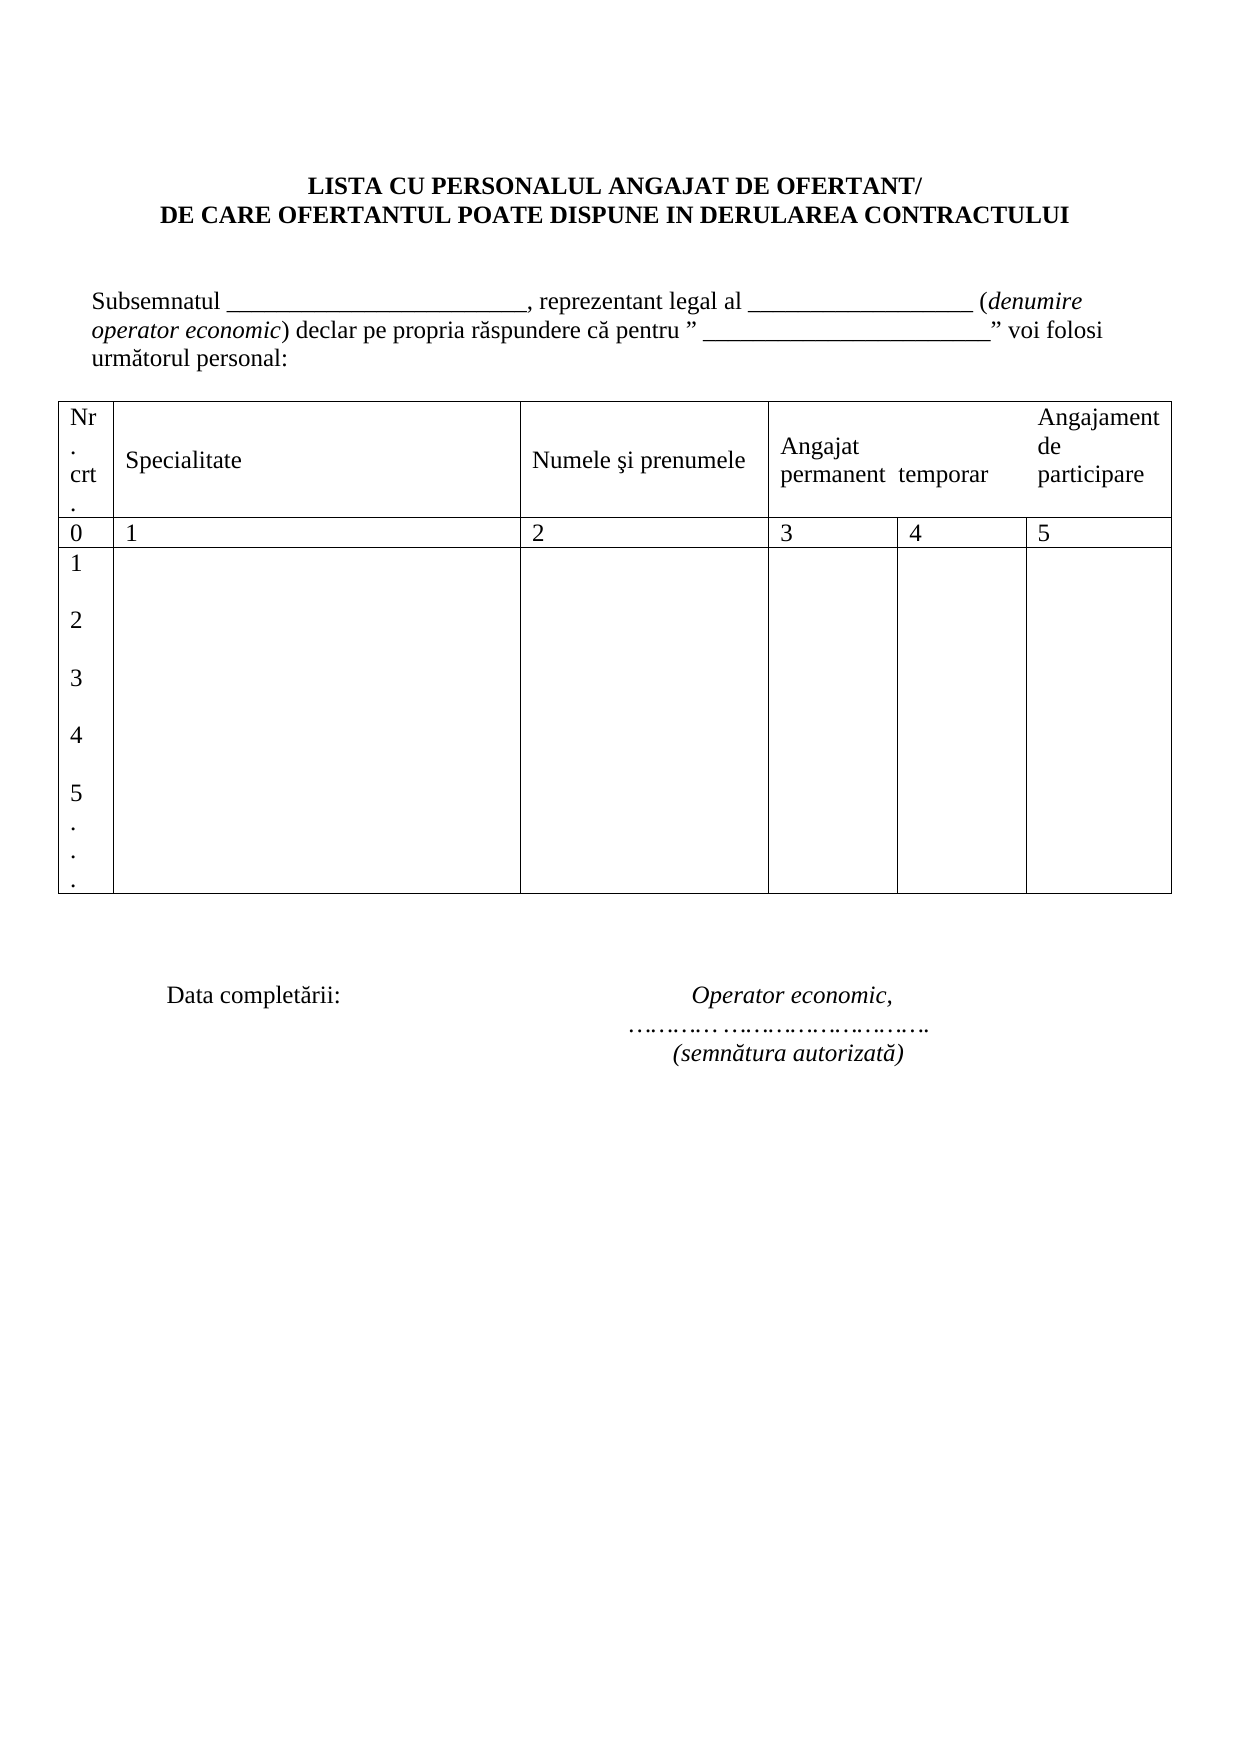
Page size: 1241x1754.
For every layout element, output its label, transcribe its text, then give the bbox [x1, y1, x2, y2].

table_header Angajat permanent temporar [769, 402, 1026, 517]
table_cell [898, 548, 1026, 893]
table_header Angajament de participare [1026, 402, 1171, 517]
text (semnătura autorizată) [91, 1038, 1138, 1066]
table_cell 2 [521, 518, 768, 547]
text ………… ………………………. [91, 1009, 1138, 1038]
table_cell 4 [898, 518, 1026, 547]
table_header Nr. crt. [59, 402, 113, 517]
table_header Specialitate [114, 402, 520, 517]
table_cell [521, 548, 768, 893]
text Subsemnatul ________________________, reprezentant legal al __________________ (denumire operator economic) declar pe propria răspundere că pentru ” _______________________” voi folosi următorul personal: [91, 286, 1138, 372]
text Data completării: Operator economic, [91, 980, 1138, 1009]
table_cell 5 [1027, 518, 1171, 547]
table_cell 1 [114, 518, 520, 547]
table_cell 3 [769, 518, 897, 547]
table_header Numele şi prenumele [521, 402, 768, 517]
table_cell 0 [59, 518, 113, 547]
text LISTA CU PERSONALUL ANGAJAT DE OFERTANT/ [91, 171, 1138, 200]
table_cell [114, 548, 520, 893]
table_cell [1027, 548, 1171, 893]
table_cell [769, 548, 897, 893]
text DE CARE OFERTANTUL POATE DISPUNE IN DERULAREA CONTRACTULUI [91, 200, 1138, 228]
table_cell 1 2 3 4 5 . . . [59, 548, 113, 893]
